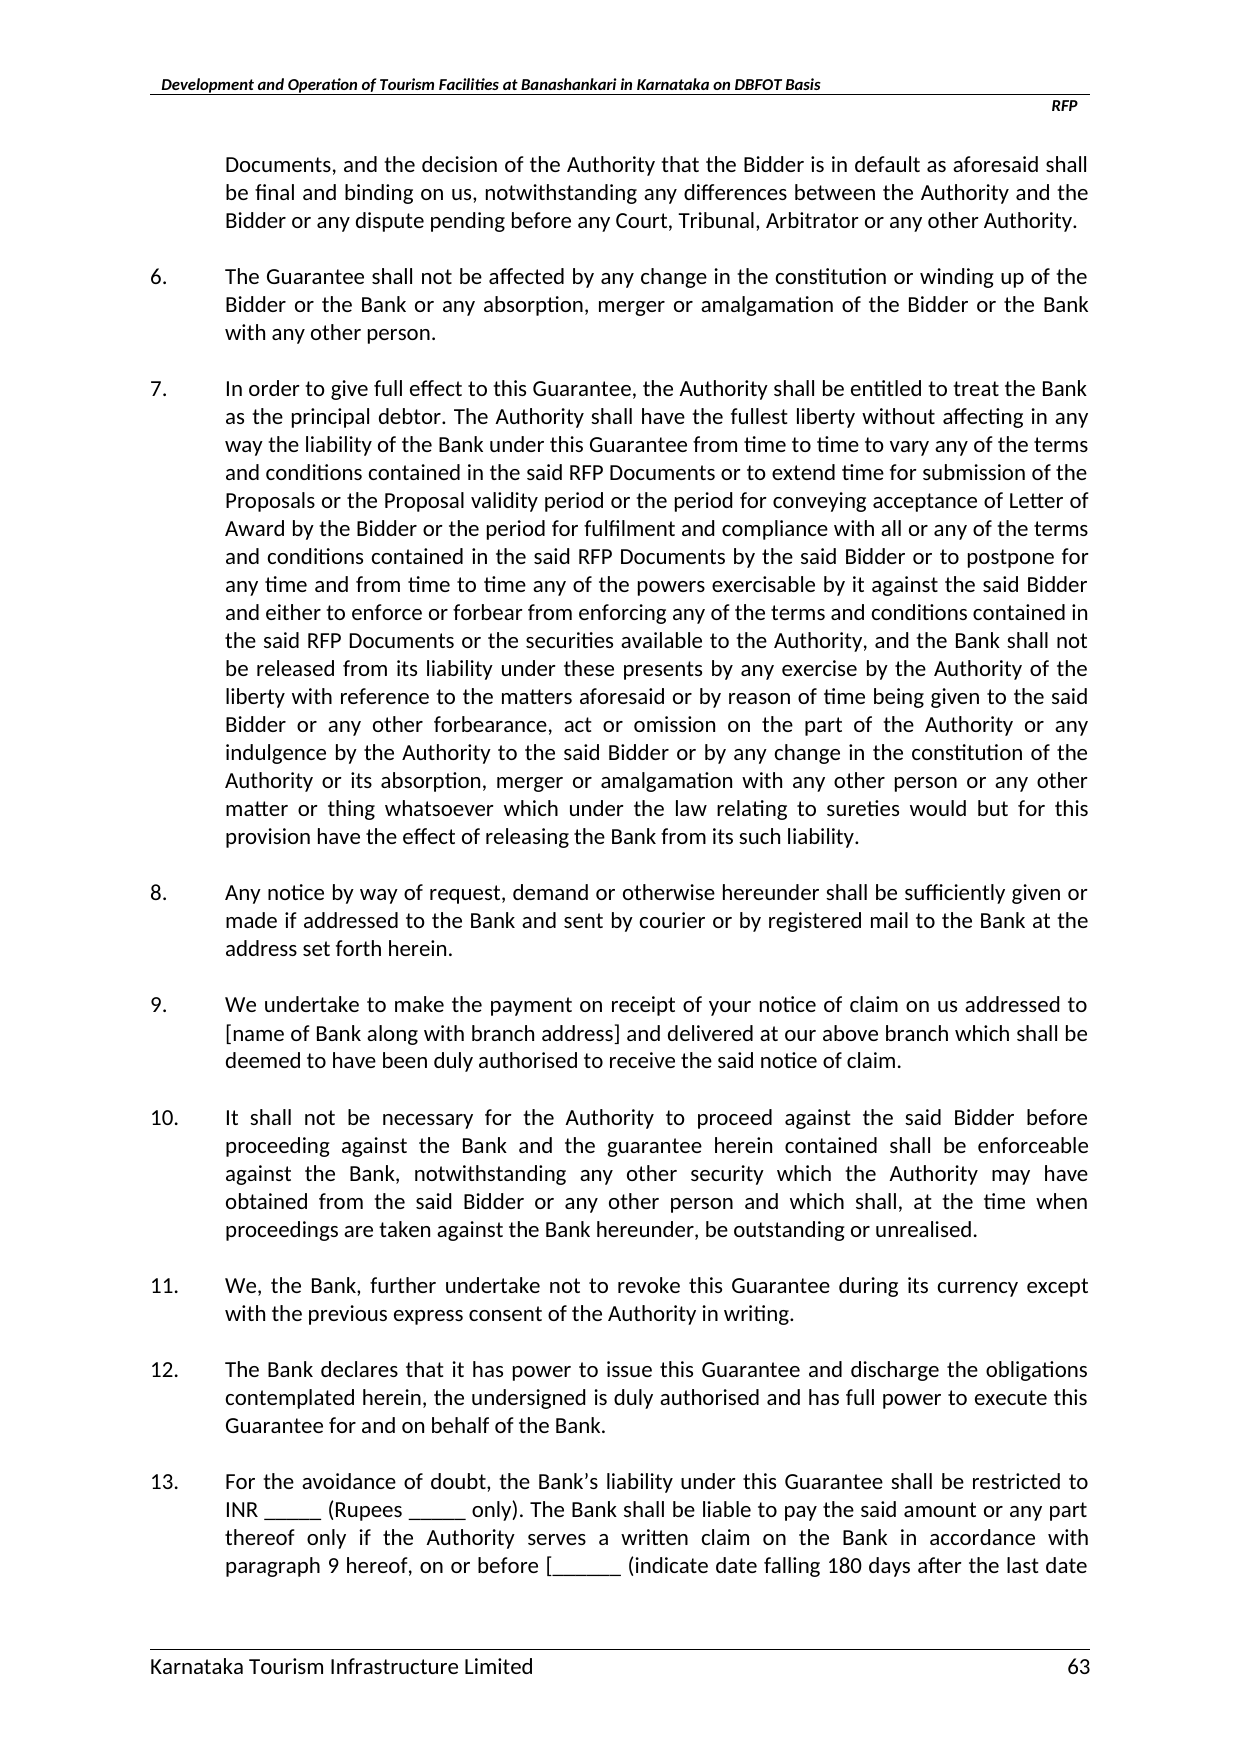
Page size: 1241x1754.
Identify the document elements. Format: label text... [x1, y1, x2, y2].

list The Guarantee shall not be affected by any change in the constitution or winding up of the Bidder or the Bank or any absorption, merger or amalgamation of the Bidder or the Bank with any other person. [150, 262, 1090, 346]
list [150, 1467, 1090, 1579]
list We undertake to make the payment on receipt of your notice of claim on us addressed to [name of Bank along with branch address] and delivered at our above branch which shall be deemed to have been duly authorised to receive the said notice of claim. [150, 991, 1090, 1075]
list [150, 150, 1090, 234]
list The Bank declares that it has power to issue this Guarantee and discharge the obligations contemplated herein, the undersigned is duly authorised and has full power to execute this Guarantee for and on behalf of the Bank. [150, 1355, 1090, 1439]
list It shall not be necessary for the Authority to proceed against the said Bidder before proceeding against the Bank and the guarantee herein contained shall be enforceable against the Bank, notwithstanding any other security which the Authority may have obtained from the said Bidder or any other person and which shall, at the time when proceedings are taken against the Bank hereunder, be outstanding or unrealised. [150, 1103, 1090, 1243]
list Any notice by way of request, demand or otherwise hereunder shall be sufficiently given or made if addressed to the Bank and sent by courier or by registered mail to the Bank at the address set forth herein. [150, 878, 1090, 963]
list We, the Bank, further undertake not to revoke this Guarantee during its currency except with the previous express consent of the Authority in writing. [150, 1271, 1090, 1327]
list In order to give full effect to this Guarantee, the Authority shall be entitled to treat the Bank as the principal debtor. The Authority shall have the fullest liberty without affecting in any way the liability of the Bank under this Guarantee from time to time to vary any of the terms and conditions contained in the said RFP Documents or to extend time for submission of the Proposals or the Proposal validity period or the period for conveying acceptance of Letter of Award by the Bidder or the period for fulfilment and compliance with all or any of the terms and conditions contained in the said RFP Documents by the said Bidder or to postpone for any time and from time to time any of the powers exercisable by it against the said Bidder and either to enforce or forbear from enforcing any of the terms and conditions contained in the said RFP Documents or the securities available to the Authority, and the Bank shall not be released from its liability under these presents by any exercise by the Authority of the liberty with reference to the matters aforesaid or by reason of time being given to the said Bidder or any other forbearance, act or omission on the part of the Authority or any indulgence by the Authority to the said Bidder or by any change in the constitution of the Authority or its absorption, merger or amalgamation with any other person or any other matter or thing whatsoever which under the law relating to sureties would but for this provision have the effect of releasing the Bank from its such liability. [150, 374, 1090, 851]
